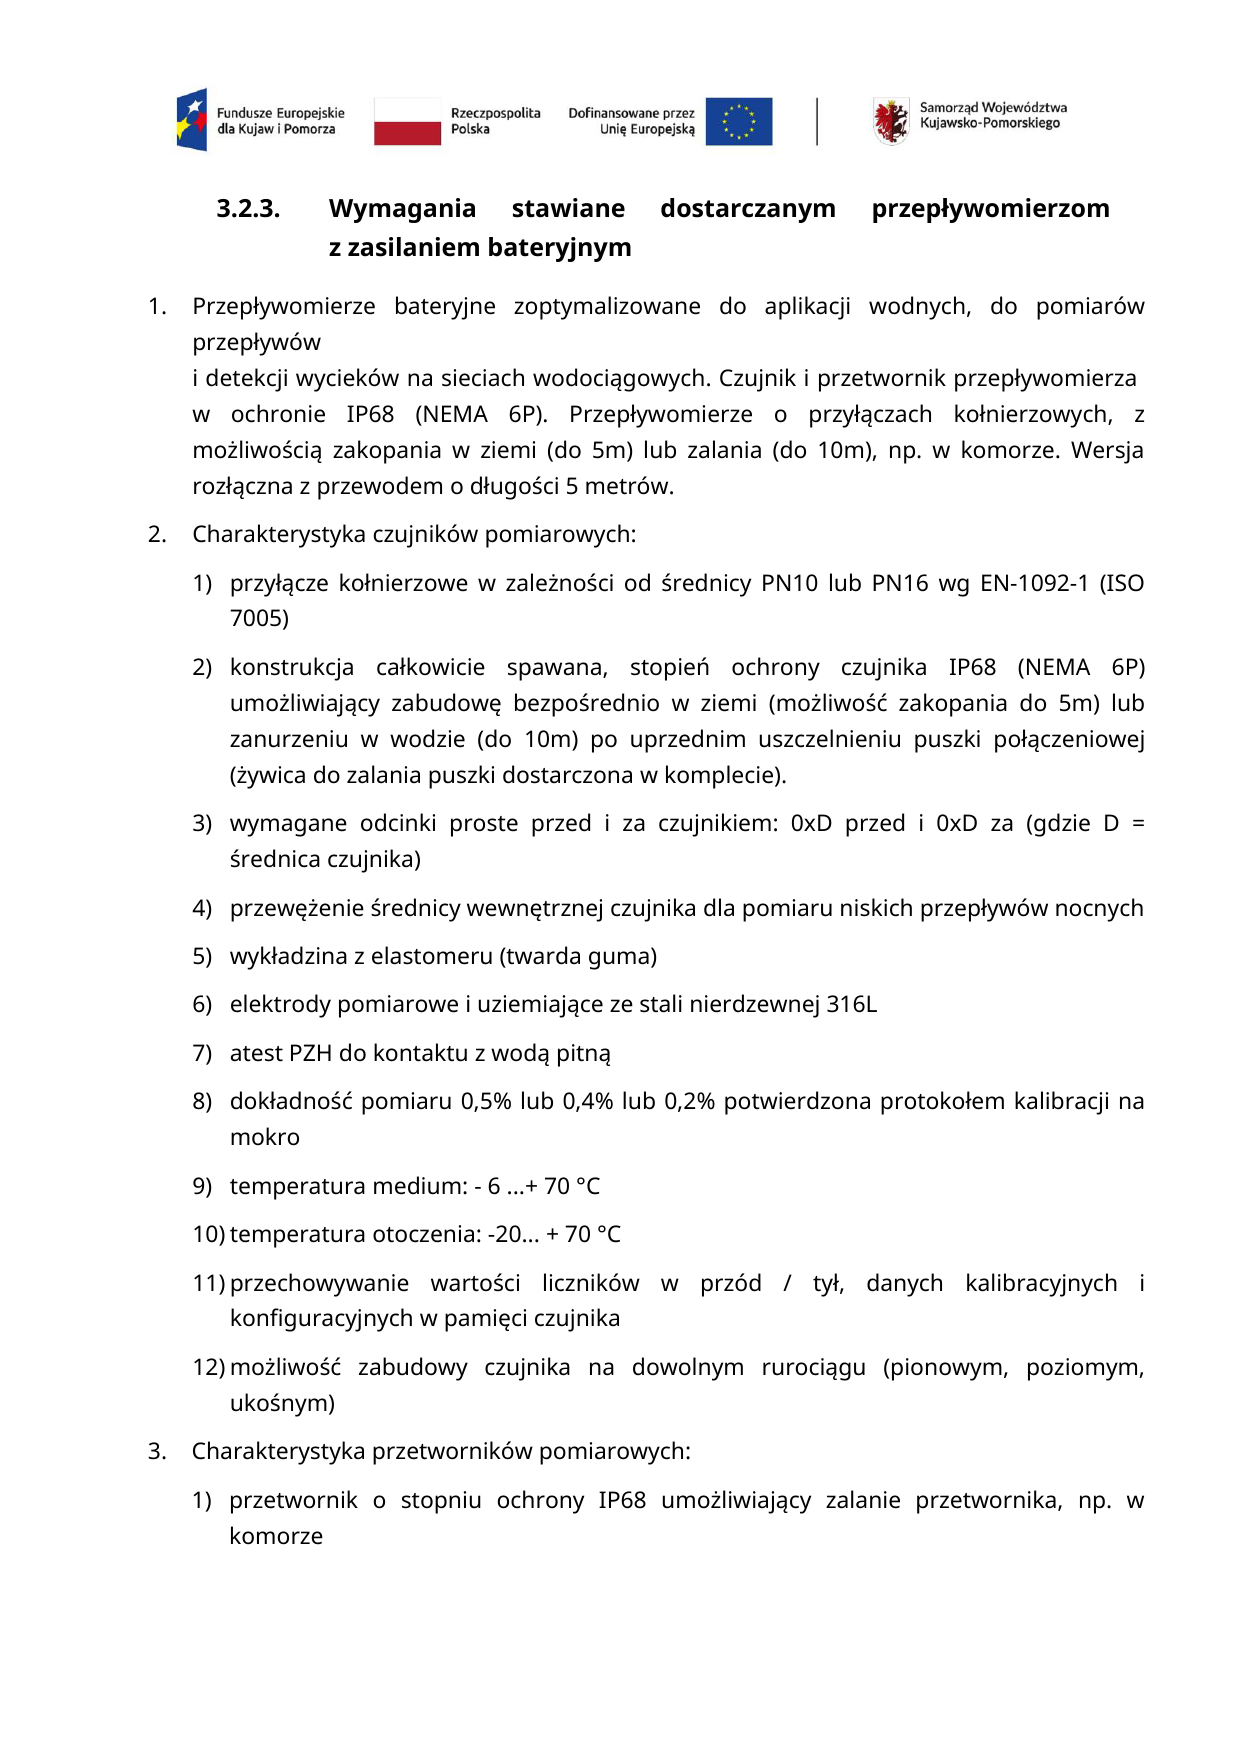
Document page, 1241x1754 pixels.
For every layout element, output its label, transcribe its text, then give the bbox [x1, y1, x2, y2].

list Przepływomierze bateryjne zoptymalizowane do aplikacji wodnych, do pomiarów przepływów i detekcji wycieków na sieciach wodociągowych. Czujnik i przetwornik przepływomierza w ochronie IP68 (NEMA 6P). Przepływomierze o przyłączach kołnierzowych, z możliwością zakopania w ziemi (do 5m) lub zalania (do 10m), np. w komorze. Wersja rozłączna z przewodem o długości 5 metrów. [148, 290, 1146, 501]
list przetwornik o stopniu ochrony IP68 umożliwiający zalanie przetwornika, np. w komorze [191, 1484, 1146, 1551]
list konstrukcja całkowicie spawana, stopień ochrony czujnika IP68 (NEMA 6P) umożliwiający zabudowę bezpośrednio w ziemi (możliwość zakopania do 5m) lub zanurzeniu w wodzie (do 10m) po uprzednim uszczelnieniu puszki połączeniowej (żywica do zalania puszki dostarczona w komplecie). [192, 651, 1146, 790]
list możliwość zabudowy czujnika na dowolnym rurociągu (pionowym, poziomym, ukośnym) [192, 1351, 1146, 1418]
list wymagane odcinki proste przed i za czujnikiem: 0xD przed i 0xD za (gdzie D = średnica czujnika) [192, 807, 1146, 874]
list wykładzina z elastomeru (twarda guma) [192, 940, 1146, 971]
list Charakterystyka czujników pomiarowych: [148, 518, 1146, 549]
list przewężenie średnicy wewnętrznej czujnika dla pomiaru niskich przepływów nocnych [192, 891, 1146, 923]
subtitle Wymagania stawiane dostarczanym przepływomierzom z zasilaniem bateryjnym [216, 191, 1146, 264]
list dokładność pomiaru 0,5% lub 0,4% lub 0,2% potwierdzona protokołem kalibracji na mokro [192, 1085, 1146, 1152]
list temperatura otoczenia: -20... + 70 °C [192, 1218, 1146, 1249]
list przyłącze kołnierzowe w zależności od średnicy PN10 lub PN16 wg EN-1092-1 (ISO 7005) [192, 566, 1146, 634]
list elektrody pomiarowe i uziemiające ze stali nierdzewnej 316L [192, 988, 1146, 1019]
list przechowywanie wartości liczników w przód / tył, danych kalibracyjnych i konfiguracyjnych w pamięci czujnika [192, 1266, 1146, 1334]
list atest PZH do kontaktu z wodą pitną [192, 1037, 1146, 1068]
list temperatura medium: - 6 ...+ 70 °C [192, 1169, 1146, 1201]
list Charakterystyka przetworników pomiarowych: [148, 1435, 1146, 1466]
